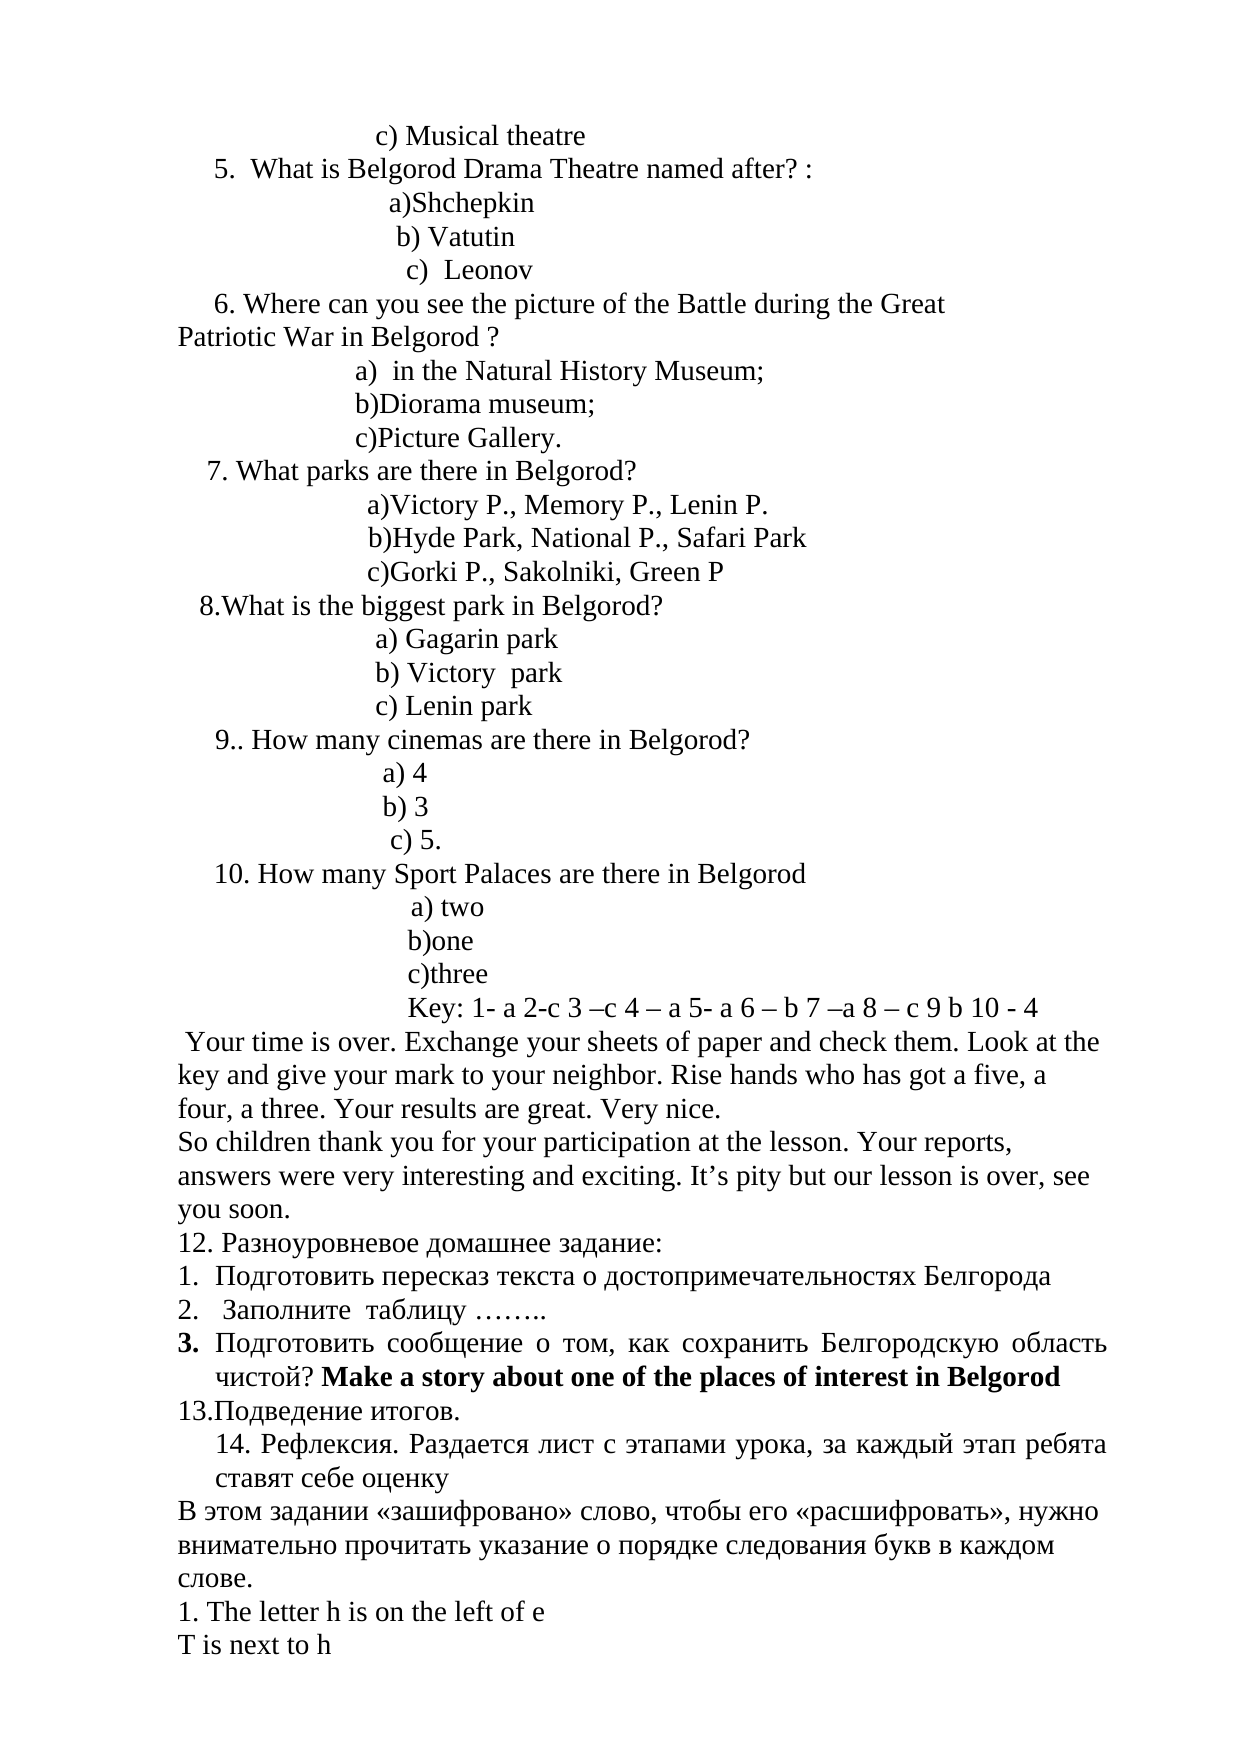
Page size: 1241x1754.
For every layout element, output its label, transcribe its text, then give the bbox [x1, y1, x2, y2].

text b)Diorama museum; [304, 386, 1108, 420]
text a)Shchepkin [177, 185, 1108, 219]
list Подготовить сообщение о том, как сохранить Белгородскую область чистой? Make a story about one of the places of interest in Belgorod [177, 1326, 1108, 1393]
list Leonov [406, 252, 1108, 286]
text b) Vatutin [177, 219, 1108, 252]
text 9.. How many cinemas are there in Belgorod? [215, 722, 1108, 755]
text b) Victory park [215, 655, 1108, 688]
text a) Gagarin park [215, 621, 1108, 655]
text Your time is over. Exchange your sheets of paper and check them. Look at the key and give your mark to your neighbor. Rise hands who has got a five, a four, a three. Your results are great. Very nice. [177, 1024, 1108, 1124]
text Key: 1- a 2-c 3 –c 4 – a 5- a 6 – b 7 –a 8 – c 9 b 10 - 4 [407, 990, 1108, 1024]
text 7. What parks are there in Belgorod? [177, 453, 1108, 487]
text a) in the Natural History Museum; [304, 353, 1108, 386]
text T is next to h [177, 1627, 1108, 1661]
text a) two [177, 889, 1108, 923]
text c) Lenin park [215, 688, 1108, 722]
text 1. The letter h is on the left of e [177, 1594, 1108, 1627]
text b)Hyde Park, National P., Safari Park [237, 521, 1108, 554]
text c) Musical theatre [215, 118, 1108, 152]
text c)three [407, 957, 1108, 990]
text 6. Where can you see the picture of the Battle during the Great Patriotic War in Belgorod ? [177, 286, 1108, 353]
list Заполните таблицу …….. [177, 1292, 1108, 1326]
text c)Gorki P., Sakolniki, Green P [177, 554, 1108, 588]
text 13.Подведение итогов. [177, 1393, 1108, 1426]
text b)one [407, 923, 1108, 957]
text 12. Разноуровневое домашнее задание: [177, 1225, 1108, 1258]
text В этом задании «зашифровано» слово, чтобы его «расшифровать», нужно внимательно прочитать указание о порядке следования букв в каждом слове. [177, 1493, 1108, 1594]
text 14. Рефлексия. Раздается лист с этапами урока, за каждый этап ребята ставят себе оценку [215, 1426, 1108, 1493]
text 10. How many Sport Palaces are there in Belgorod [177, 856, 1108, 889]
list Подготовить пересказ текста о достопримечательностях Белгорода [177, 1258, 1108, 1292]
text 5. What is Belgorod Drama Theatre named after? : [177, 152, 1108, 185]
text c)Picture Gallery. [304, 420, 1108, 453]
text c) 5. [215, 822, 1108, 856]
text So children thank you for your participation at the lesson. Your reports, answers were very interesting and exciting. It’s pity but our lesson is over, see you soon. [177, 1124, 1108, 1225]
text a) 4 [215, 755, 1108, 789]
text 8.What is the biggest park in Belgorod? [177, 588, 1108, 621]
text b) 3 [215, 789, 1108, 822]
text a)Victory P., Memory P., Lenin P. [177, 487, 1108, 521]
